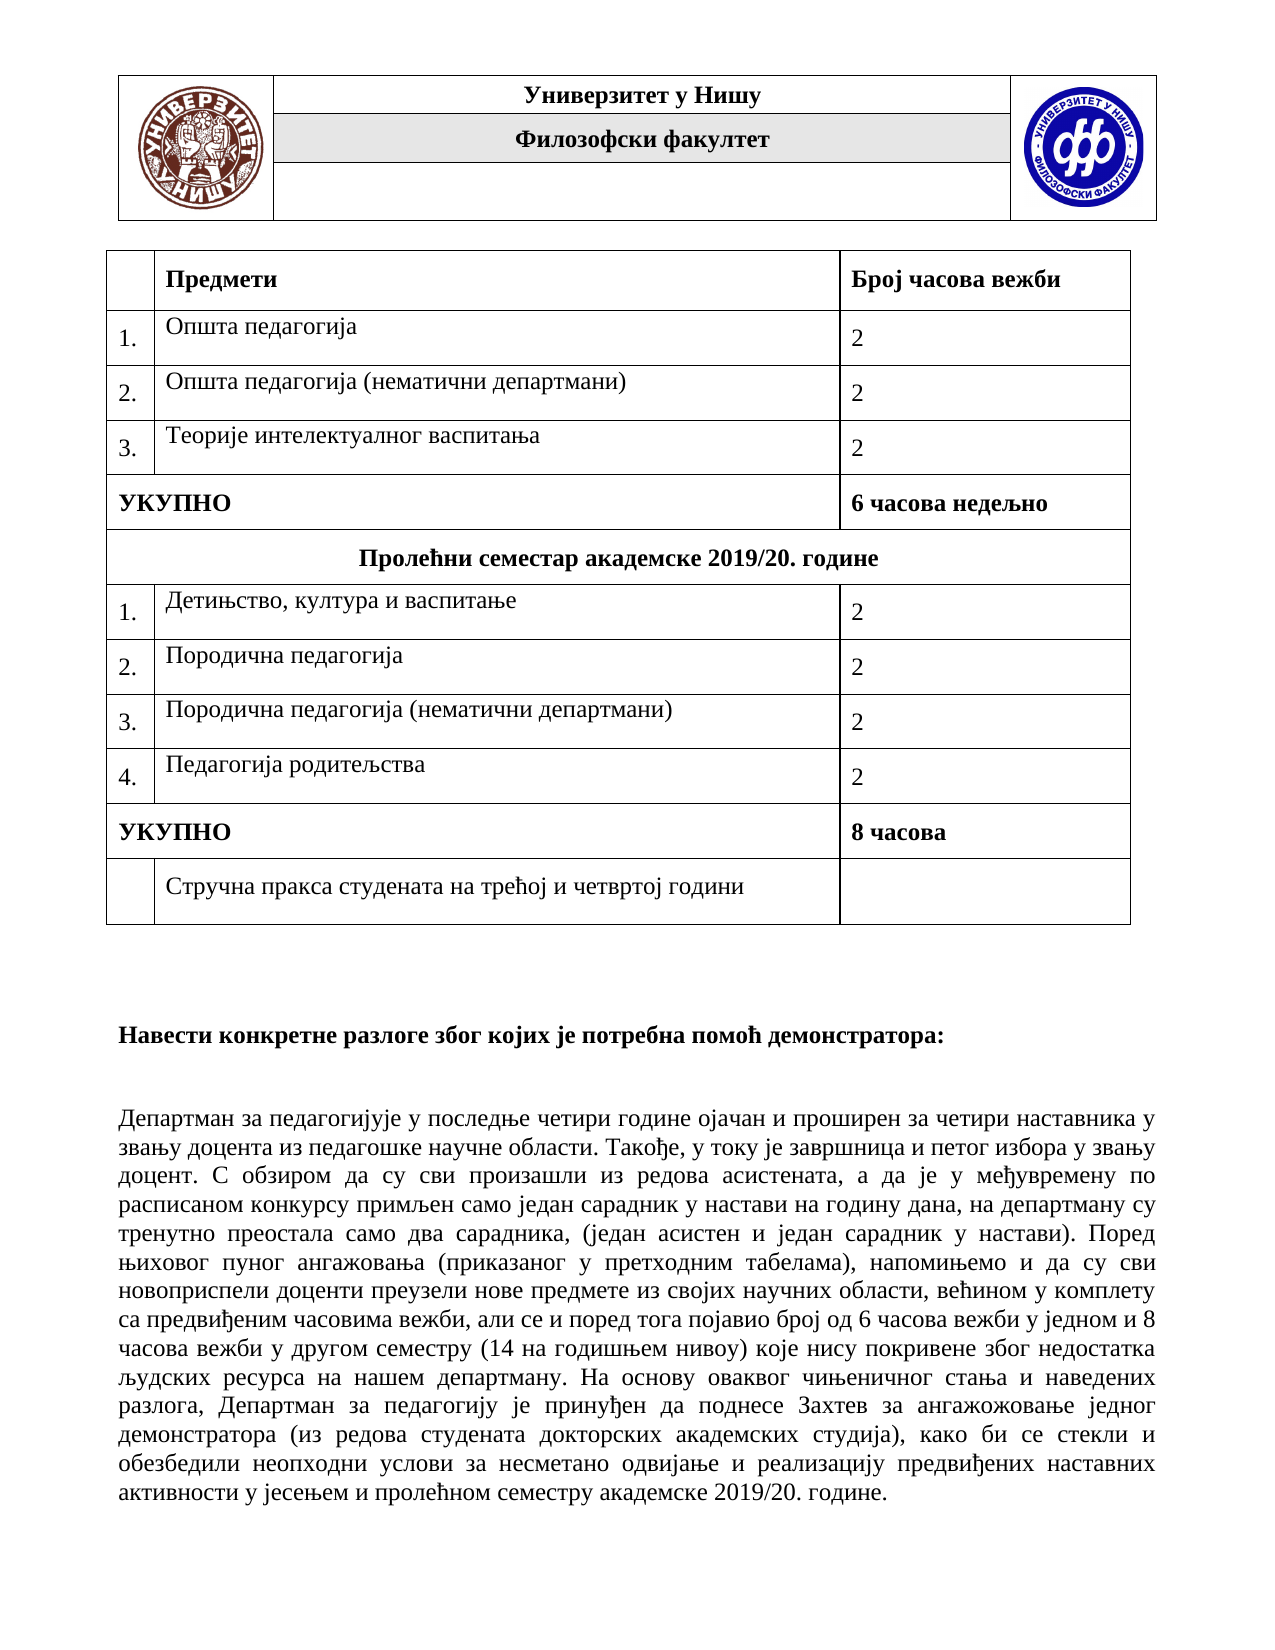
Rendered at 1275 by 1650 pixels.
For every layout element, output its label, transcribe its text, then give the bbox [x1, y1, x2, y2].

table_cell Дeтињствo, културa и вaспитaњe [155, 585, 839, 639]
table_cell Број часова вежби [841, 251, 1130, 310]
table_cell Пeдaгoгиja рoдитeљствa [155, 749, 839, 803]
table_cell Teoриje интeлeктуaлнoг вaспитaњa [155, 421, 839, 474]
table_cell 2. [107, 366, 154, 419]
table_cell 2. [107, 640, 154, 693]
text Департман за педагогијује у последње четири године ојачан и проширен за четири наставника у звању доцента из педагошке научне области. Такође, у току је завршница и петог избора у звању доцент. С обзиром да су сви произашли из редова асистената, а да је у међувремену по расписаном конкурсу примљен само један сарадник у настави на годину дана, на департману су тренутно преостала само два сарадника, (један асистен и један сарадник у настави). Поред њиховог пуног ангажовања (приказаног у претходним табелама), напомињемо и да су сви новоприспели доценти преузели нове предмете из својих научних области, већином у комплету са предвиђеним часовима вежби, али се и поред тога појавио број од 6 часова вежби у једном и 8 часова вежби у другом семестру (14 на годишњем нивоу) које нису покривене због недостатка људских ресурса на нашем департману. На основу оваквог чињеничног стања и наведених разлога, Департман за педагогију је принуђен да поднесе Захтев за ангажожовање једног демонстратора (из редова студената докторских академских студија), како би се стекли и обезбедили неопходни услови за несметано одвијање и реализацију предвиђених наставних активности у јесењем и пролећном семестру академске 2019/20. године. [118, 1103, 1157, 1505]
table_cell 2 [841, 366, 1130, 419]
table_cell Oпштa пeдaгoгиja [155, 311, 839, 365]
table_cell 2 [841, 640, 1130, 693]
table_cell 8 часова [841, 804, 1130, 858]
table_cell [841, 859, 1130, 924]
table_cell 2 [841, 421, 1130, 474]
table_cell [107, 251, 154, 310]
text Навести конкретне разлоге због којих је потребна помоћ демонстратора: [118, 1020, 1157, 1049]
table_cell Oпштa пeдaгoгиja (нематични департмани) [155, 366, 839, 419]
table_cell 2 [841, 585, 1130, 639]
table_cell 2 [841, 695, 1130, 748]
table_cell Пoрoдичнa пeдaгoгиja [155, 640, 839, 693]
table_cell [107, 859, 154, 924]
picture [134, 84, 267, 214]
table_cell Пролећни семестар академске 2019/20. године [107, 530, 1130, 584]
picture [1024, 87, 1144, 207]
table_cell 3. [107, 421, 154, 474]
table_cell Предмети [155, 251, 839, 310]
table_cell Стручна пракса студената на трећој и четвртој години [155, 859, 839, 924]
table_cell УКУПНО [107, 804, 839, 858]
table_cell Пoрoдичнa пeдaгoгиja (нeмaтични дeпaртмaни) [155, 695, 839, 748]
table_cell 1. [107, 585, 154, 639]
table_cell 3. [107, 695, 154, 748]
table_cell 1. [107, 311, 154, 365]
table_cell 4. [107, 749, 154, 803]
table_cell 2 [841, 749, 1130, 803]
table_cell 2 [841, 311, 1130, 365]
table_cell УКУПНО [107, 475, 839, 529]
table_cell 6 часова недељно [841, 475, 1130, 529]
